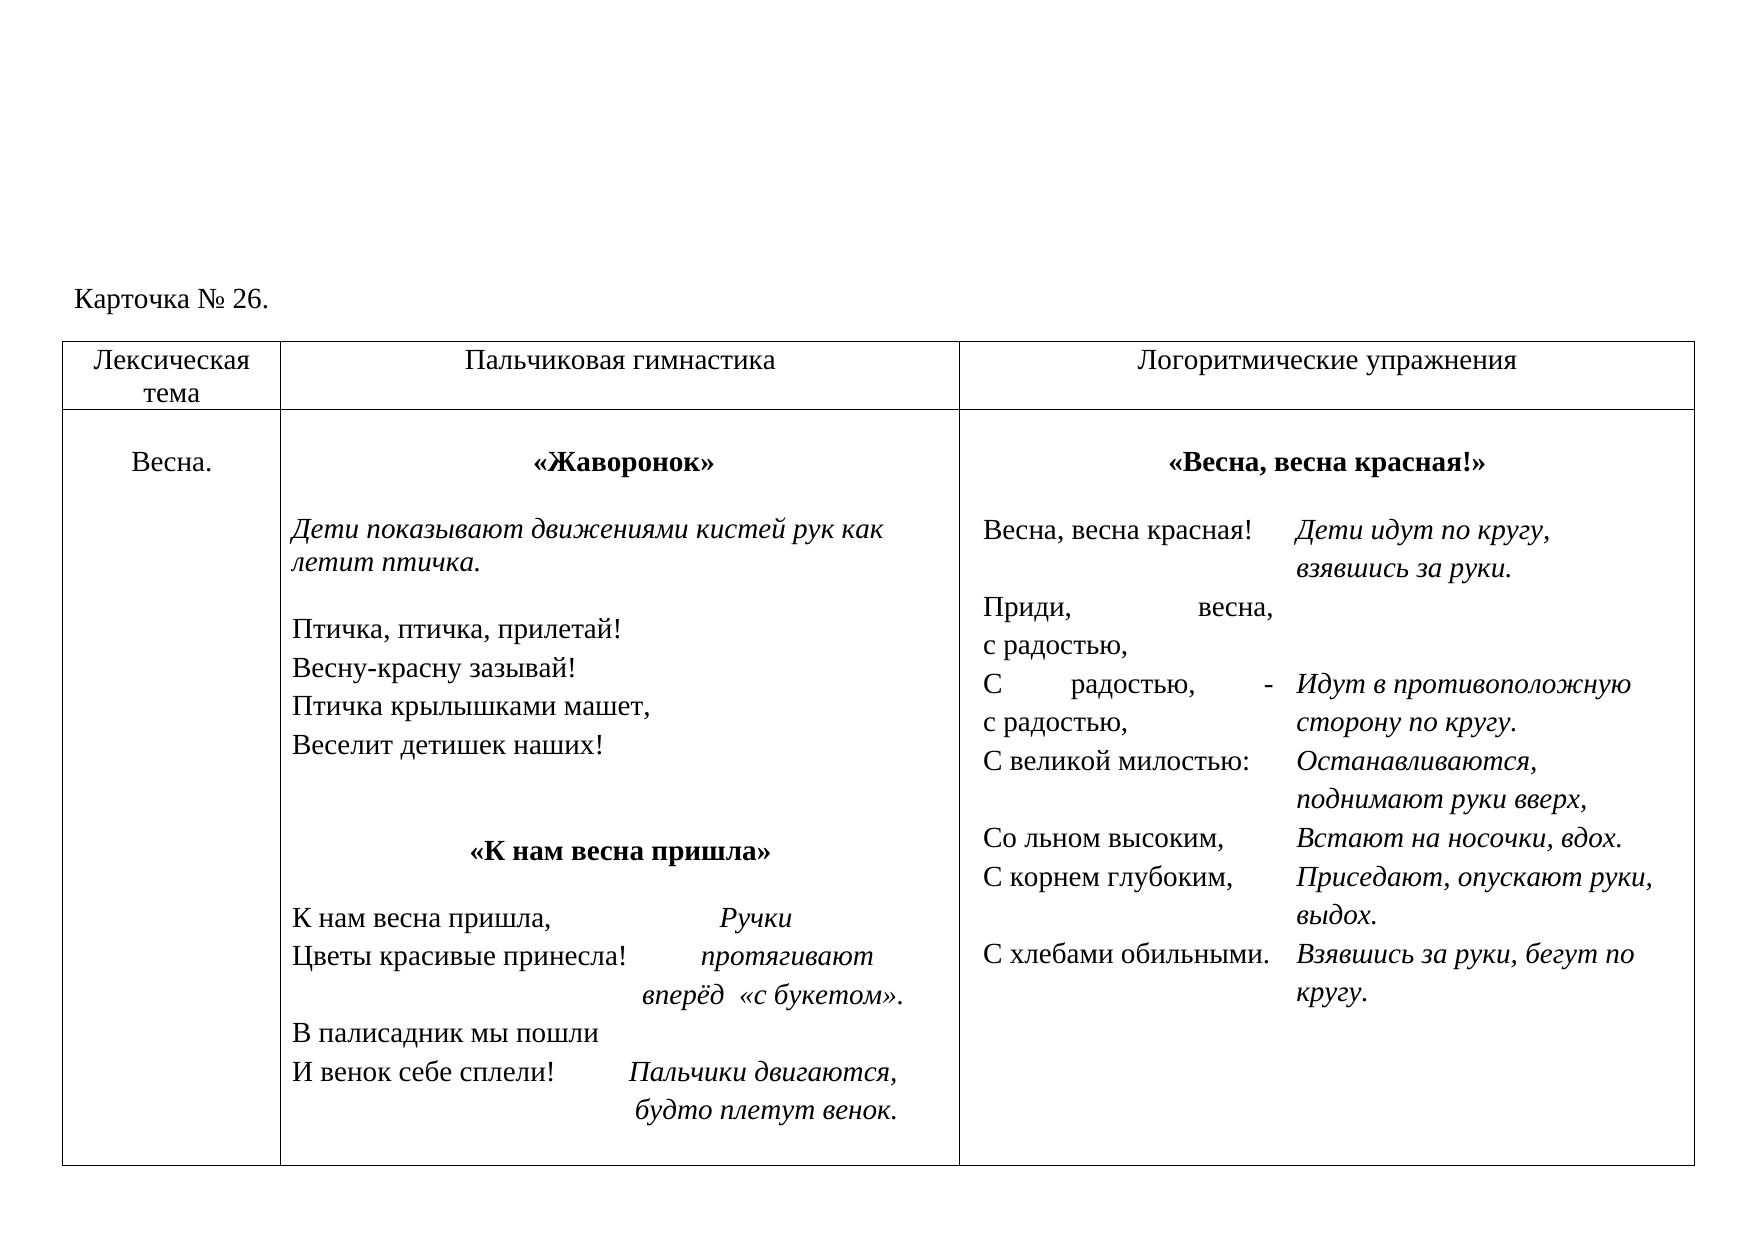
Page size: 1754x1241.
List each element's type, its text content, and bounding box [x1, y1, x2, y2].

table_cell Весна. [63, 410, 280, 1164]
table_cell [960, 410, 1694, 1164]
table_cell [281, 410, 959, 1164]
table_header Пальчиковая гимнастика [281, 342, 959, 409]
text Карточка № 26. [74, 282, 1683, 315]
table_header Логоритмические упражнения [960, 342, 1694, 409]
table_header Лексическая тема [63, 342, 280, 409]
